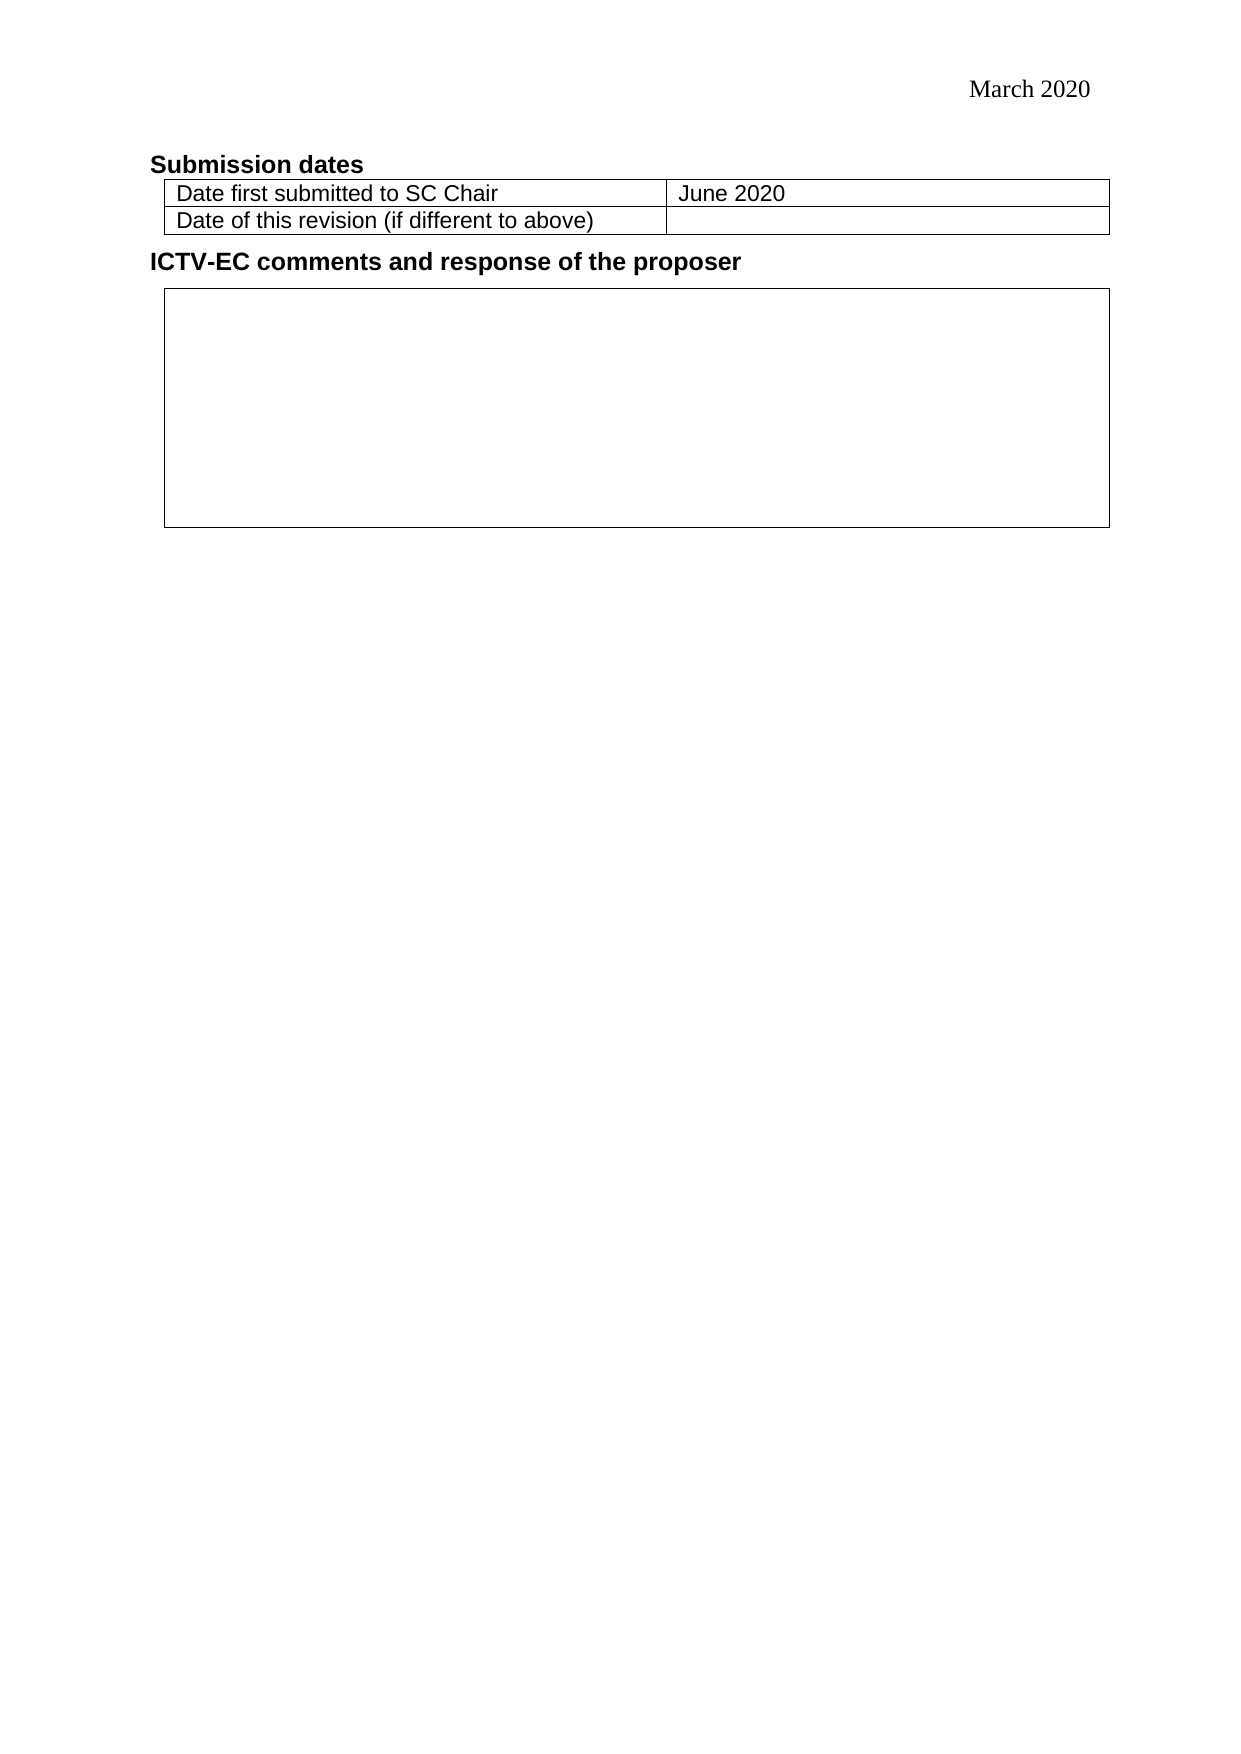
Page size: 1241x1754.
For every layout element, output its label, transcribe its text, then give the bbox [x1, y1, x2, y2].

table_cell Date of this revision (if different to above) [165, 207, 666, 233]
table_header June 2020 [667, 180, 1109, 206]
text Submission dates [150, 150, 1090, 179]
text ICTV-EC comments and response of the proposer [150, 247, 1090, 276]
table_header [165, 289, 1109, 527]
table_cell [667, 207, 1109, 233]
table_header Date first submitted to SC Chair [165, 180, 666, 206]
